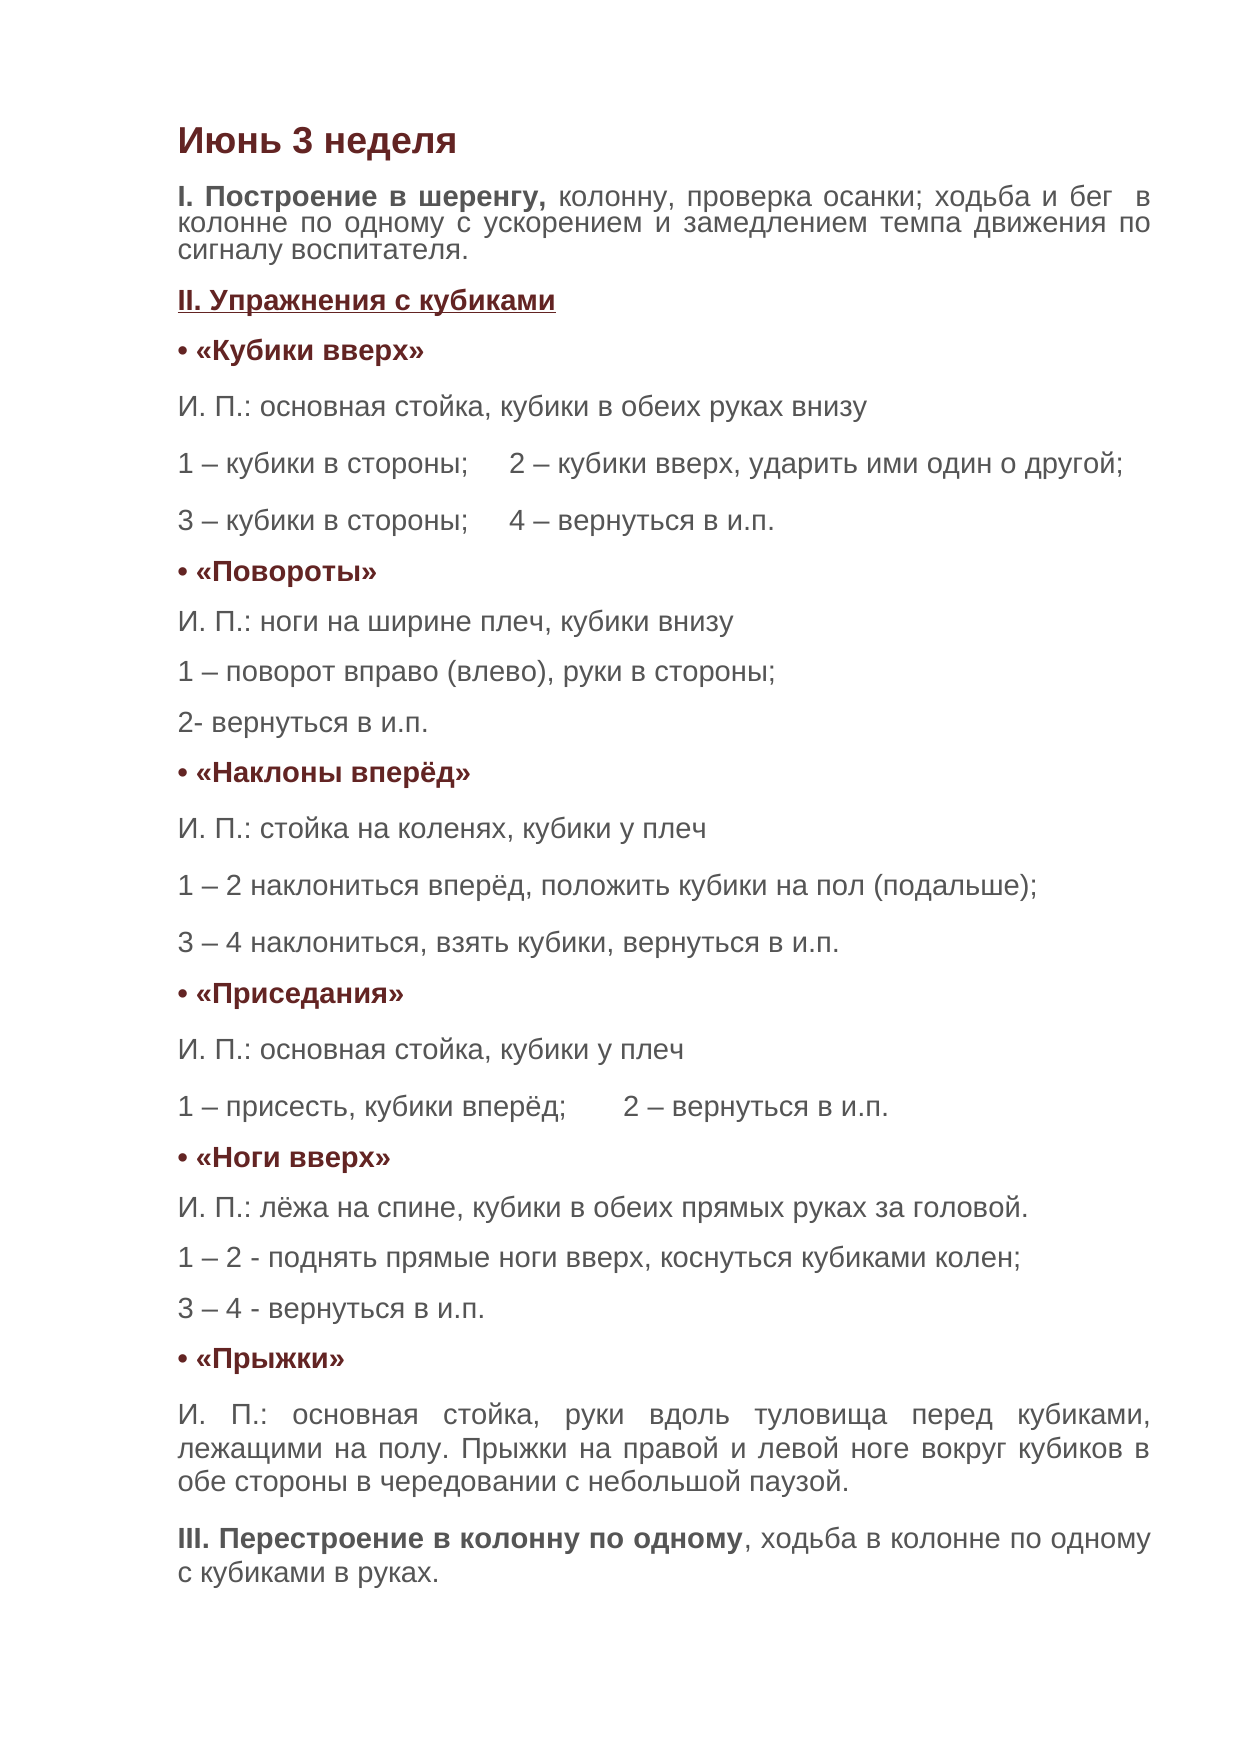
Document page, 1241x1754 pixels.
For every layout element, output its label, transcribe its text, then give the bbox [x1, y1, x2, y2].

text • «Наклоны вперёд» [177, 761, 1152, 788]
text И. П.: ноги на ширине плеч, кубики внизу [177, 610, 1152, 637]
text 1 – присесть, кубики вперёд; 2 – вернуться в и.п. [177, 1089, 1152, 1123]
text И. П.: основная стойка, кубики в обеих руках внизу [177, 389, 1152, 423]
text • «Прыжки» [177, 1347, 1152, 1374]
text 3 – 4 - вернуться в и.п. [177, 1297, 1152, 1323]
text • «Приседания» [177, 982, 1152, 1009]
text III. Перестроение в колонну по одному, ходьба в колонне по одному с кубиками в руках. [177, 1521, 1152, 1588]
text И. П.: лёжа на спине, кубики в обеих прямых руках за головой. [177, 1196, 1152, 1223]
text I. Построение в шеренгу, колонну, проверка осанки; ходьба и бег в колонне по одному с ускорением и замедлением темпа движения по сигналу воспитателя. [177, 185, 1152, 265]
text • «Кубики вверх» [177, 339, 1152, 366]
text • «Ноги вверх» [177, 1146, 1152, 1173]
text • «Повороты» [177, 560, 1152, 587]
text И. П.: основная стойка, кубики у плеч [177, 1032, 1152, 1066]
text 1 – поворот вправо (влево), руки в стороны; [540, 660, 1152, 687]
text Июнь 3 неделя [177, 118, 1152, 161]
text 3 – 4 наклониться, взять кубики, вернуться в и.п. [177, 925, 1152, 958]
text И. П.: стойка на коленях, кубики у плеч [177, 811, 1152, 844]
text 1 – поворот вправо (влево), руки в стороны; [177, 660, 453, 687]
text 1 – 2 наклониться вперёд, положить кубики на пол (подальше); [177, 868, 1152, 902]
text 2- вернуться в и.п. [177, 711, 1152, 737]
text 1 – кубики в стороны; 2 – кубики вверх, ударить ими один о другой; [177, 446, 1152, 479]
text II. Упражнения с кубиками [177, 289, 1152, 315]
text И. П.: основная стойка, руки вдоль туловища перед кубиками, лежащими на полу. Прыжки на правой и левой ноге вокруг кубиков в обе стороны в чередовании с небольшой паузой. [177, 1397, 1152, 1498]
text 3 – кубики в стороны; 4 – вернуться в и.п. [177, 503, 1152, 537]
text 1 – 2 - поднять прямые ноги вверх, коснуться кубиками колен; [177, 1247, 1152, 1273]
